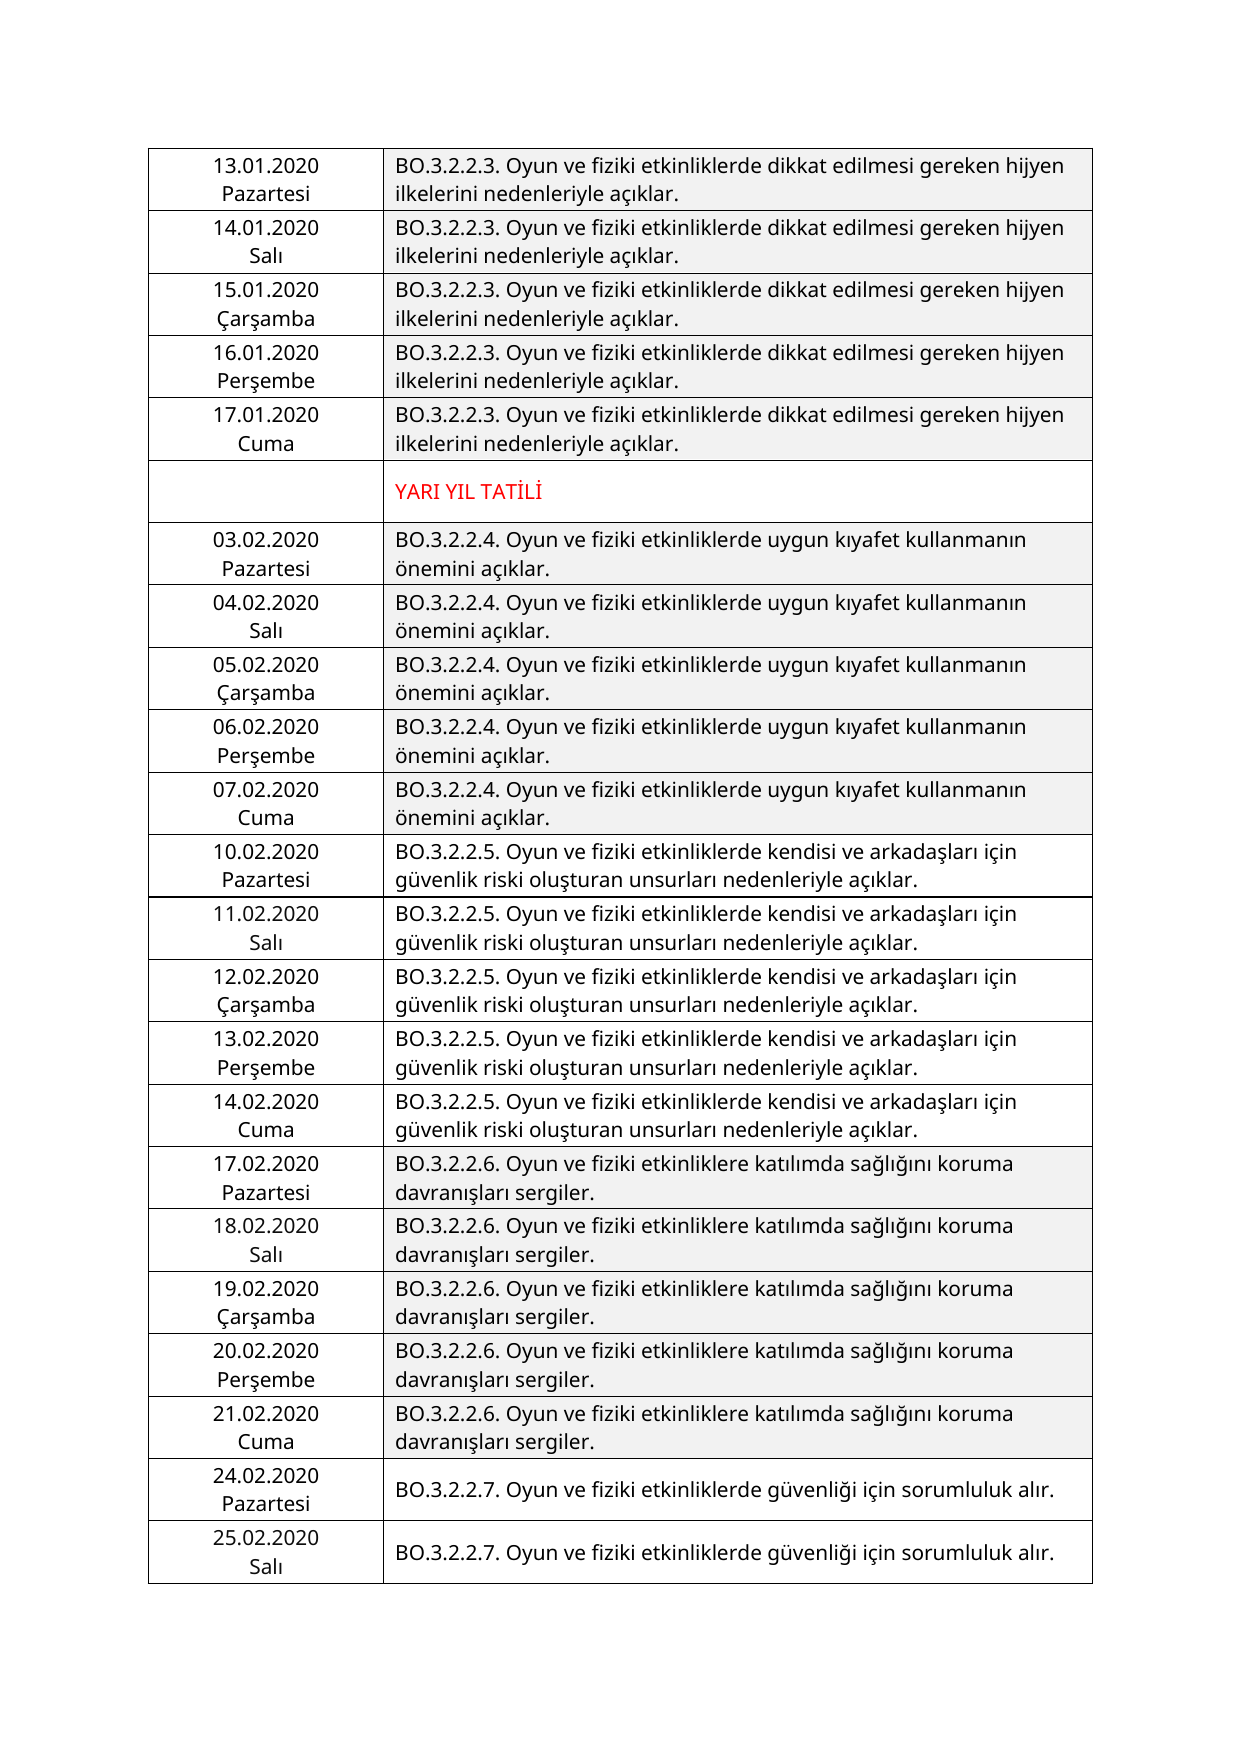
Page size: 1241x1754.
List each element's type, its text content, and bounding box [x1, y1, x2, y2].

table_cell 13.01.2020 Pazartesi [149, 149, 383, 210]
table_cell 13.02.2020 Perşembe [149, 1022, 383, 1083]
table_cell 17.02.2020 Pazartesi [149, 1147, 383, 1208]
table_cell BO.3.2.2.6. Oyun ve fiziki etkinliklere katılımda sağlığını koruma davranışları sergiler. [384, 1334, 1092, 1396]
table_cell BO.3.2.2.4. Oyun ve fiziki etkinliklerde uygun kıyafet kullanmanın önemini açıklar. [384, 773, 1092, 834]
table_cell 11.02.2020 Salı [149, 898, 383, 959]
table_cell 03.02.2020 Pazartesi [149, 523, 383, 584]
table_cell 18.02.2020 Salı [149, 1209, 383, 1271]
table_cell BO.3.2.2.6. Oyun ve fiziki etkinliklere katılımda sağlığını koruma davranışları sergiler. [384, 1147, 1092, 1208]
table_cell BO.3.2.2.3. Oyun ve fiziki etkinliklerde dikkat edilmesi gereken hijyen ilkelerini nedenleriyle açıklar. [384, 398, 1092, 459]
table_cell 04.02.2020 Salı [149, 585, 383, 647]
table_cell 24.02.2020 Pazartesi [149, 1459, 383, 1520]
table_cell BO.3.2.2.4. Oyun ve fiziki etkinliklerde uygun kıyafet kullanmanın önemini açıklar. [384, 710, 1092, 772]
table_cell 25.02.2020 Salı [149, 1521, 383, 1583]
table_cell YARI YIL TATİLİ [384, 461, 1092, 522]
table_cell BO.3.2.2.6. Oyun ve fiziki etkinliklere katılımda sağlığını koruma davranışları sergiler. [384, 1272, 1092, 1333]
table_cell BO.3.2.2.3. Oyun ve fiziki etkinliklerde dikkat edilmesi gereken hijyen ilkelerini nedenleriyle açıklar. [384, 211, 1092, 272]
table_cell BO.3.2.2.4. Oyun ve fiziki etkinliklerde uygun kıyafet kullanmanın önemini açıklar. [384, 648, 1092, 709]
table_cell BO.3.2.2.5. Oyun ve fiziki etkinliklerde kendisi ve arkadaşları için güvenlik riski oluşturan unsurları nedenleriyle açıklar. [384, 960, 1092, 1021]
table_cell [384, 1459, 1092, 1520]
table_cell BO.3.2.2.5. Oyun ve fiziki etkinliklerde kendisi ve arkadaşları için güvenlik riski oluşturan unsurları nedenleriyle açıklar. [384, 898, 1092, 959]
table_cell 16.01.2020 Perşembe [149, 336, 383, 397]
table_cell BO.3.2.2.4. Oyun ve fiziki etkinliklerde uygun kıyafet kullanmanın önemini açıklar. [384, 523, 1092, 584]
table_cell BO.3.2.2.3. Oyun ve fiziki etkinliklerde dikkat edilmesi gereken hijyen ilkelerini nedenleriyle açıklar. [384, 274, 1092, 335]
table_cell BO.3.2.2.4. Oyun ve fiziki etkinliklerde uygun kıyafet kullanmanın önemini açıklar. [384, 585, 1092, 647]
table_cell 15.01.2020 Çarşamba [149, 274, 383, 335]
table_cell [149, 461, 383, 522]
table_cell 12.02.2020 Çarşamba [149, 960, 383, 1021]
table_cell 17.01.2020 Cuma [149, 398, 383, 459]
table_cell BO.3.2.2.3. Oyun ve fiziki etkinliklerde dikkat edilmesi gereken hijyen ilkelerini nedenleriyle açıklar. [384, 149, 1092, 210]
table_cell BO.3.2.2.5. Oyun ve fiziki etkinliklerde kendisi ve arkadaşları için güvenlik riski oluşturan unsurları nedenleriyle açıklar. [384, 1022, 1092, 1083]
table_cell BO.3.2.2.5. Oyun ve fiziki etkinliklerde kendisi ve arkadaşları için güvenlik riski oluşturan unsurları nedenleriyle açıklar. [384, 1085, 1092, 1146]
table_cell 10.02.2020 Pazartesi [149, 835, 383, 896]
table_cell 06.02.2020 Perşembe [149, 710, 383, 772]
table_cell 21.02.2020 Cuma [149, 1397, 383, 1458]
table_cell BO.3.2.2.3. Oyun ve fiziki etkinliklerde dikkat edilmesi gereken hijyen ilkelerini nedenleriyle açıklar. [384, 336, 1092, 397]
table_cell 05.02.2020 Çarşamba [149, 648, 383, 709]
table_cell 20.02.2020 Perşembe [149, 1334, 383, 1396]
table_cell 14.02.2020 Cuma [149, 1085, 383, 1146]
table_cell BO.3.2.2.6. Oyun ve fiziki etkinliklere katılımda sağlığını koruma davranışları sergiler. [384, 1209, 1092, 1271]
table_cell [384, 1521, 1092, 1583]
table_cell 07.02.2020 Cuma [149, 773, 383, 834]
table_cell BO.3.2.2.5. Oyun ve fiziki etkinliklerde kendisi ve arkadaşları için güvenlik riski oluşturan unsurları nedenleriyle açıklar. [384, 835, 1092, 896]
table_cell 14.01.2020 Salı [149, 211, 383, 272]
table_cell 19.02.2020 Çarşamba [149, 1272, 383, 1333]
table_cell BO.3.2.2.6. Oyun ve fiziki etkinliklere katılımda sağlığını koruma davranışları sergiler. [384, 1397, 1092, 1458]
